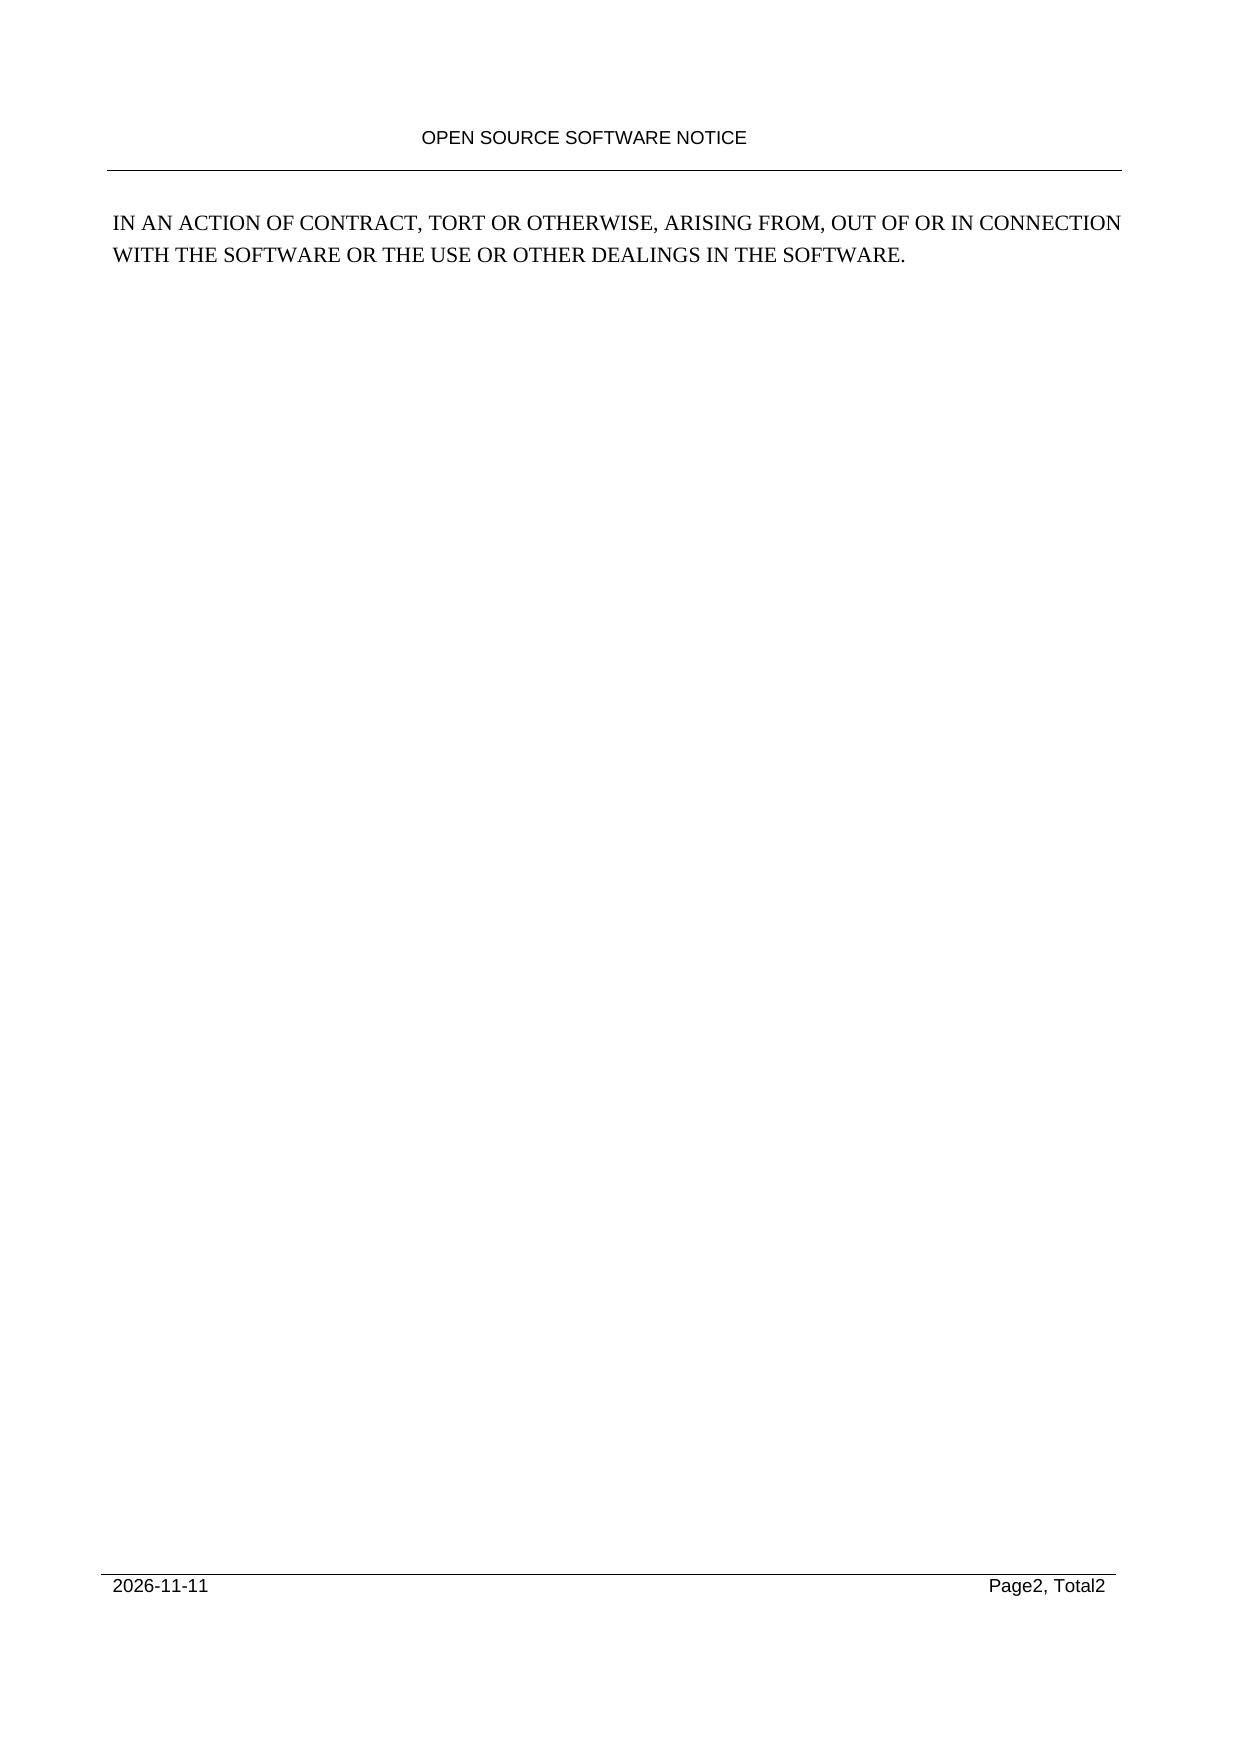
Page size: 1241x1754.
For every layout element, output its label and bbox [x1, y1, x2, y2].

text [112, 206, 1128, 271]
